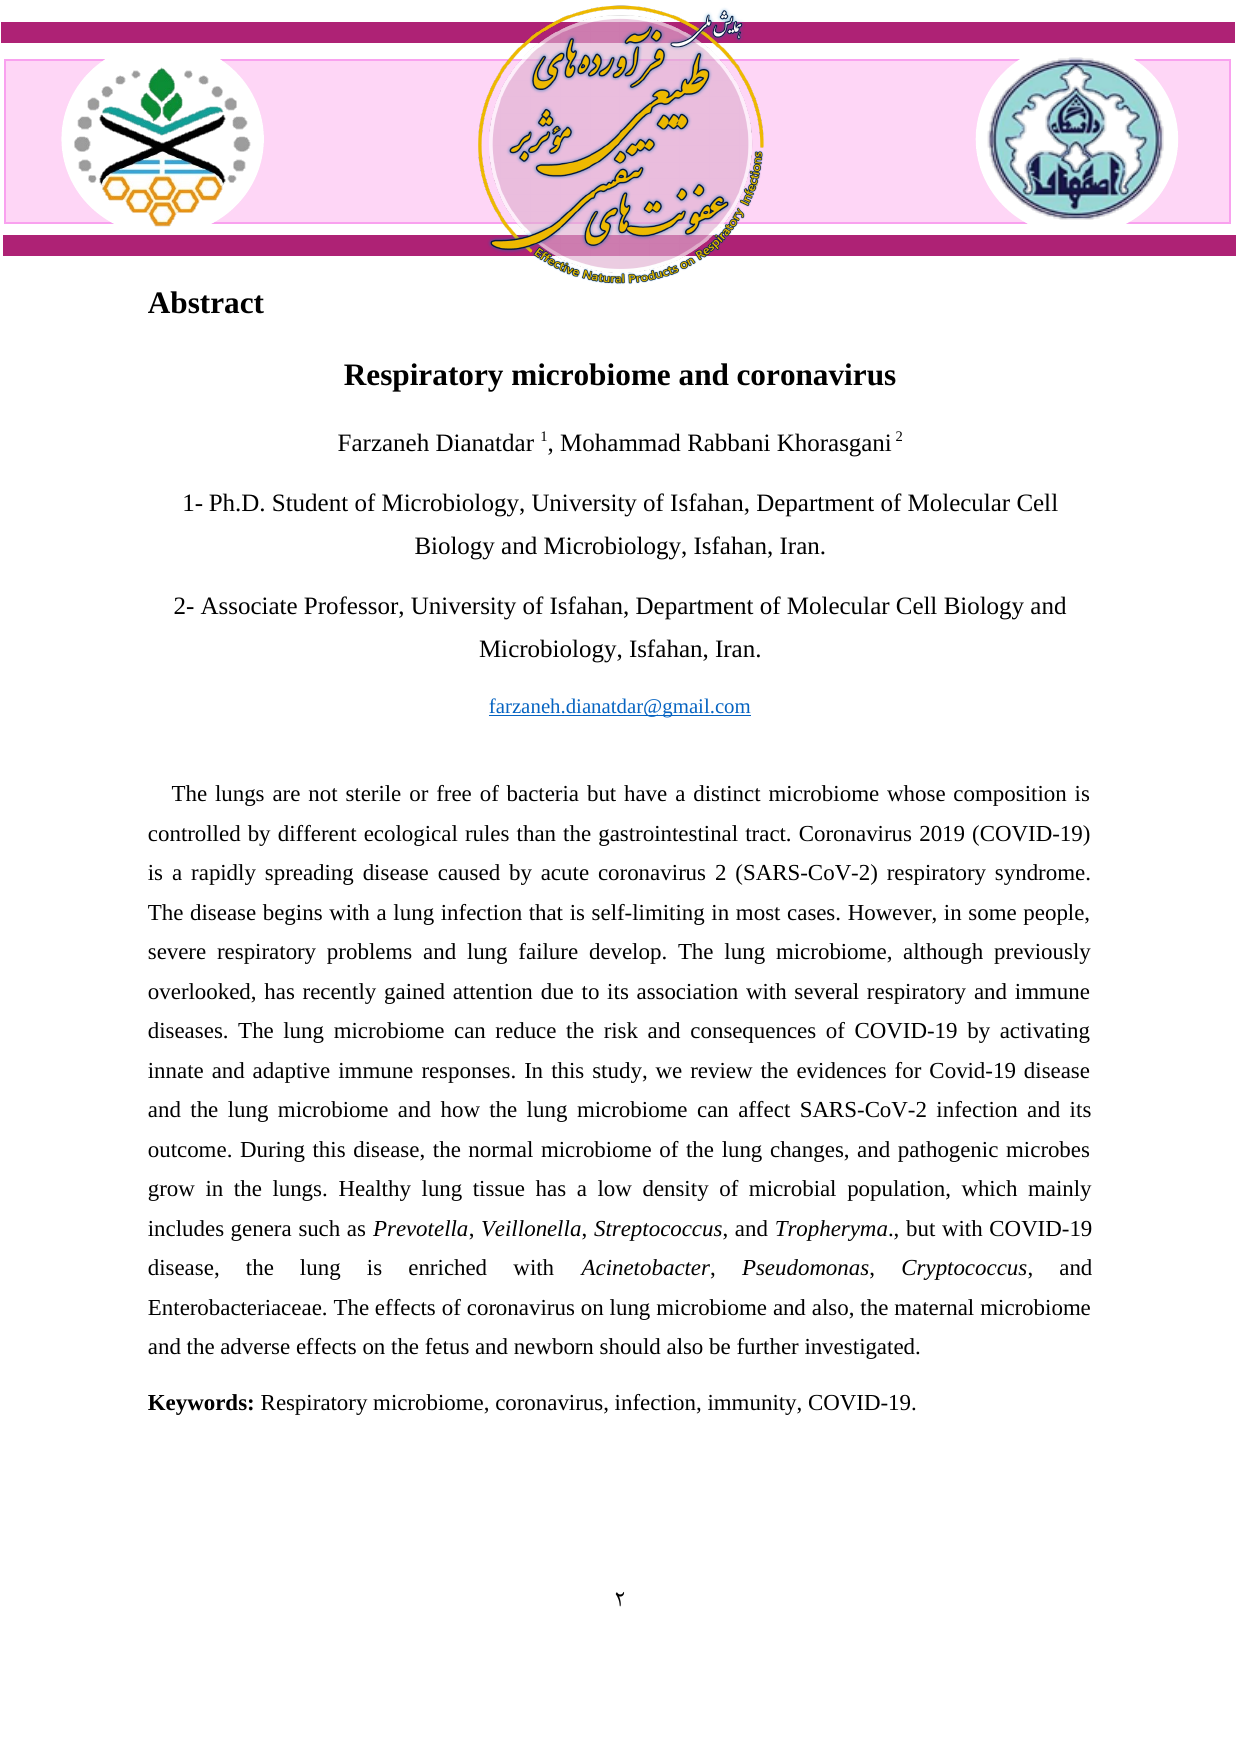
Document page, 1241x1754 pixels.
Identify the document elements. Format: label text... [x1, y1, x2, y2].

text 2- Associate Professor, University of Isfahan, Department of Molecular Cell Biology and Microbiology, Isfahan, Iran. [148, 591, 1092, 663]
picture [471, 0, 769, 141]
text Abstract [148, 141, 1092, 320]
picture [71, 63, 254, 230]
text farzaneh.dianatdar@gmail.com [148, 694, 1092, 718]
text The lungs are not sterile or free of bacteria but have a distinct microbiome whose composition is controlled by different ecological rules than the gastrointestinal tract. Coronavirus 2019 (COVID-19) is a rapidly spreading disease caused by acute coronavirus 2 (SARS-CoV-2) respiratory syndrome. The disease begins with a lung infection that is self-limiting in most cases. However, in some people, severe respiratory problems and lung failure develop. The lung microbiome, although previously overlooked, has recently gained attention due to its association with several respiratory and immune diseases. The lung microbiome can reduce the risk and consequences of COVID-19 by activating innate and adaptive immune responses. In this study, we review the evidences for Covid-19 disease and the lung microbiome and how the lung microbiome can affect SARS-CoV-2 infection and its outcome. During this disease, the normal microbiome of the lung changes, and pathogenic microbes grow in the lungs. Healthy lung tissue has a low density of microbial population, which mainly includes genera such as Prevotella, Veillonella, Streptococcus, and Tropheryma., but with COVID-19 disease, the lung is enriched with Acinetobacter, Pseudomonas, Cryptococcus, and Enterobacteriaceae. The effects of coronavirus on lung microbiome and also, the maternal microbiome and the adverse effects on the fetus and newborn should also be further investigated. [148, 780, 1092, 1359]
text Farzaneh Dianatdar 1, Mohammad Rabbani Khorasgani 2 [148, 428, 1092, 457]
text 1- Ph.D. Student of Microbiology, University of Isfahan, Department of Molecular Cell Biology and Microbiology, Isfahan, Iran. [148, 488, 1092, 560]
text Respiratory microbiome and coronavirus [148, 356, 1092, 392]
picture [985, 56, 1167, 223]
text Keywords: Respiratory microbiome, coronavirus, infection, immunity, COVID-19. [148, 1389, 1092, 1416]
